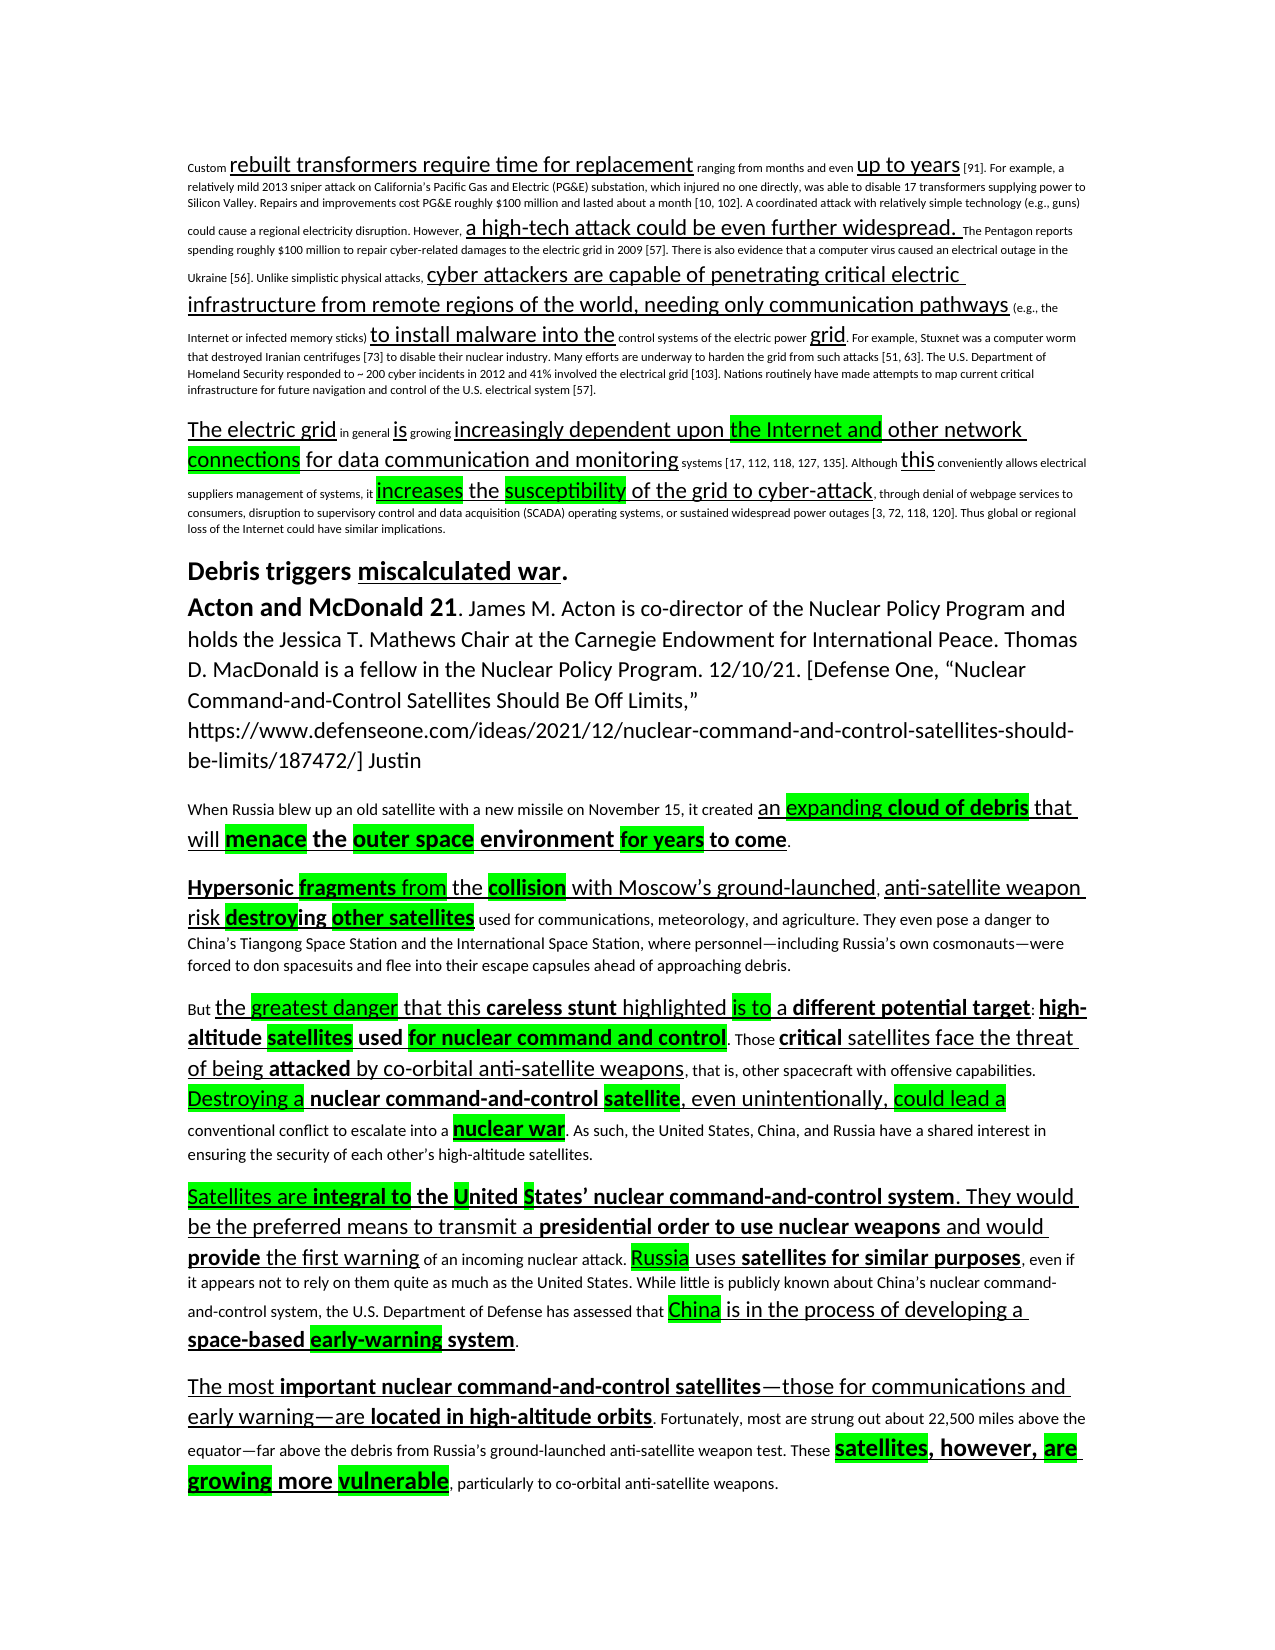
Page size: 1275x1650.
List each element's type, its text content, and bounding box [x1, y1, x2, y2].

subtitle Debris triggers miscalculated war. [187, 554, 1087, 588]
text The electric grid in general is growing increasingly dependent upon the Internet and other network connections for data communication and monitoring systems [17, 112, 118, 127, 135]. Although this conveniently allows electrical suppliers management of systems, it increases the susceptibility of the grid to cyber-attack, through denial of webpage services to consumers, disruption to supervisory control and data acquisition (SCADA) operating systems, or sustained widespread power outages [3, 72, 118, 120]. Thus global or regional loss of the Internet could have similar implications. [187, 415, 1087, 537]
text The most important nuclear command-and-control satellites—those for communications and early warning—are located in high-altitude orbits. Fortunately, most are strung out about 22,500 miles above the equator—far above the debris from Russia’s ground-launched anti-satellite weapon test. These satellites, however, are growing more vulnerable, particularly to co-orbital anti-satellite weapons. [187, 1372, 1087, 1496]
text Hypersonic fragments from the collision with Moscow’s ground-launched, anti-satellite weapon risk destroying other satellites used for communications, meteorology, and agriculture. They even pose a danger to China’s Tiangong Space Station and the International Space Station, where personnel—including Russia’s own cosmonauts—were forced to don spacesuits and flee into their escape capsules ahead of approaching debris. [187, 873, 1087, 975]
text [187, 150, 1087, 398]
text Acton and McDonald 21. James M. Acton is co-director of the Nuclear Policy Program and holds the Jessica T. Mathews Chair at the Carnegie Endowment for International Peace. Thomas D. MacDonald is a fellow in the Nuclear Policy Program. 12/10/21. [Defense One, “Nuclear Command-and-Control Satellites Should Be Off Limits,” https://www.defenseone.com/ideas/2021/12/nuclear-command-and-control-satellites-should-be-limits/187472/] Justin [187, 590, 1087, 774]
text Satellites are integral to the United States’ nuclear command-and-control system. They would be the preferred means to transmit a presidential order to use nuclear weapons and would provide the first warning of an incoming nuclear attack. Russia uses satellites for similar purposes, even if it appears not to rely on them quite as much as the United States. While little is publicly known about China’s nuclear command-and-control system, the U.S. Department of Defense has assessed that China is in the process of developing a space-based early-warning system. [187, 1182, 1087, 1353]
text When Russia blew up an old satellite with a new missile on November 15, it created an expanding cloud of debris that will menace the outer space environment for years to come. [187, 793, 1087, 854]
text But the greatest danger that this careless stunt highlighted is to a different potential target: high-altitude satellites used for nuclear command and control. Those critical satellites face the threat of being attacked by co-orbital anti-satellite weapons, that is, other spacecraft with offensive capabilities. Destroying a nuclear command-and-control satellite, even unintentionally, could lead a conventional conflict to escalate into a nuclear war. As such, the United States, China, and Russia have a shared interest in ensuring the security of each other’s high-altitude satellites. [187, 993, 1087, 1164]
